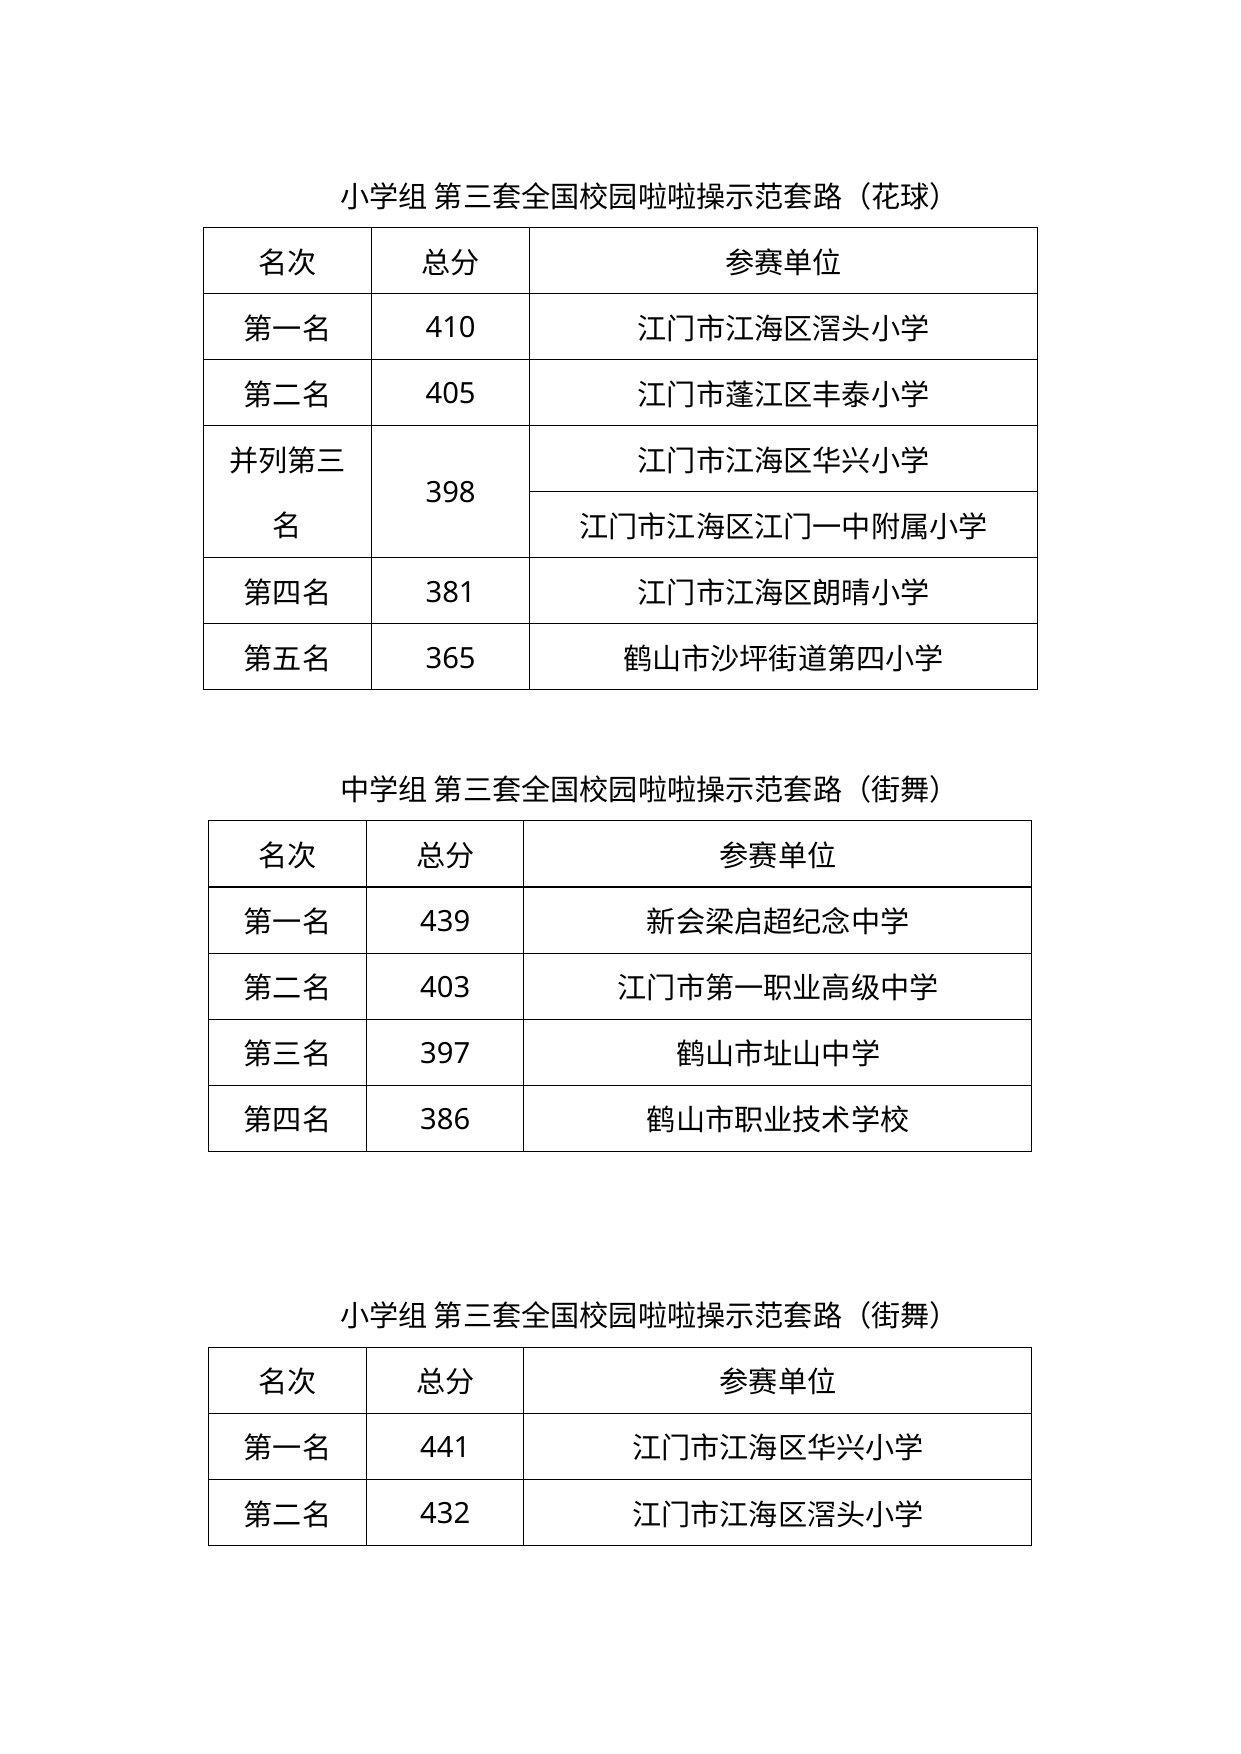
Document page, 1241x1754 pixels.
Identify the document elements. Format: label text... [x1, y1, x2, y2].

list 中学组 第三套全国校园啦啦操示范套路（街舞） [187, 755, 1053, 820]
table_cell 第四名 [204, 558, 371, 623]
table_cell 江门市江海区华兴小学 [524, 1414, 1031, 1479]
table_cell 405 [372, 360, 529, 425]
table_cell 第一名 [204, 294, 371, 359]
table_cell 432 [367, 1480, 523, 1545]
table_cell 第一名 [209, 888, 366, 952]
table_cell 鹤山市沙坪街道第四小学 [530, 624, 1037, 689]
list 小学组 第三套全国校园啦啦操示范套路（花球） [187, 162, 1053, 227]
table_cell 江门市江海区华兴小学 [530, 426, 1037, 491]
table_cell 新会梁启超纪念中学 [524, 888, 1031, 952]
table_cell 江门市江海区江门一中附属小学 [530, 492, 1037, 557]
table_cell 410 [372, 294, 529, 359]
table_cell 第一名 [209, 1414, 366, 1479]
table_cell 第三名 [209, 1020, 366, 1084]
table_cell 江门市江海区滘头小学 [530, 294, 1037, 359]
table_cell 第二名 [209, 1480, 366, 1545]
table_cell 386 [367, 1086, 523, 1151]
table_header 参赛单位 [524, 1348, 1031, 1413]
table_cell 江门市江海区朗晴小学 [530, 558, 1037, 623]
table_cell 365 [372, 624, 529, 689]
table_header 名次 [209, 821, 366, 886]
table_header 总分 [367, 1348, 523, 1413]
table_cell 第四名 [209, 1086, 366, 1151]
table_cell 鹤山市址山中学 [524, 1020, 1031, 1084]
table_header 参赛单位 [530, 228, 1037, 293]
list 小学组 第三套全国校园啦啦操示范套路（街舞） [187, 1282, 1053, 1347]
table_header 参赛单位 [524, 821, 1031, 886]
table_cell 江门市蓬江区丰泰小学 [530, 360, 1037, 425]
table_cell 江门市第一职业高级中学 [524, 954, 1031, 1018]
table_cell 397 [367, 1020, 523, 1084]
table_cell 并列第三名 [204, 426, 371, 557]
table_cell 403 [367, 954, 523, 1018]
table_header 总分 [372, 228, 529, 293]
table_cell 381 [372, 558, 529, 623]
table_cell 441 [367, 1414, 523, 1479]
table_cell 鹤山市职业技术学校 [524, 1086, 1031, 1151]
table_cell 第五名 [204, 624, 371, 689]
table_cell 第二名 [209, 954, 366, 1018]
table_cell 439 [367, 888, 523, 952]
table_header 名次 [204, 228, 371, 293]
table_header 总分 [367, 821, 523, 886]
table_cell 江门市江海区滘头小学 [524, 1480, 1031, 1545]
table_cell 第二名 [204, 360, 371, 425]
table_cell 398 [372, 426, 529, 557]
table_header 名次 [209, 1348, 366, 1413]
